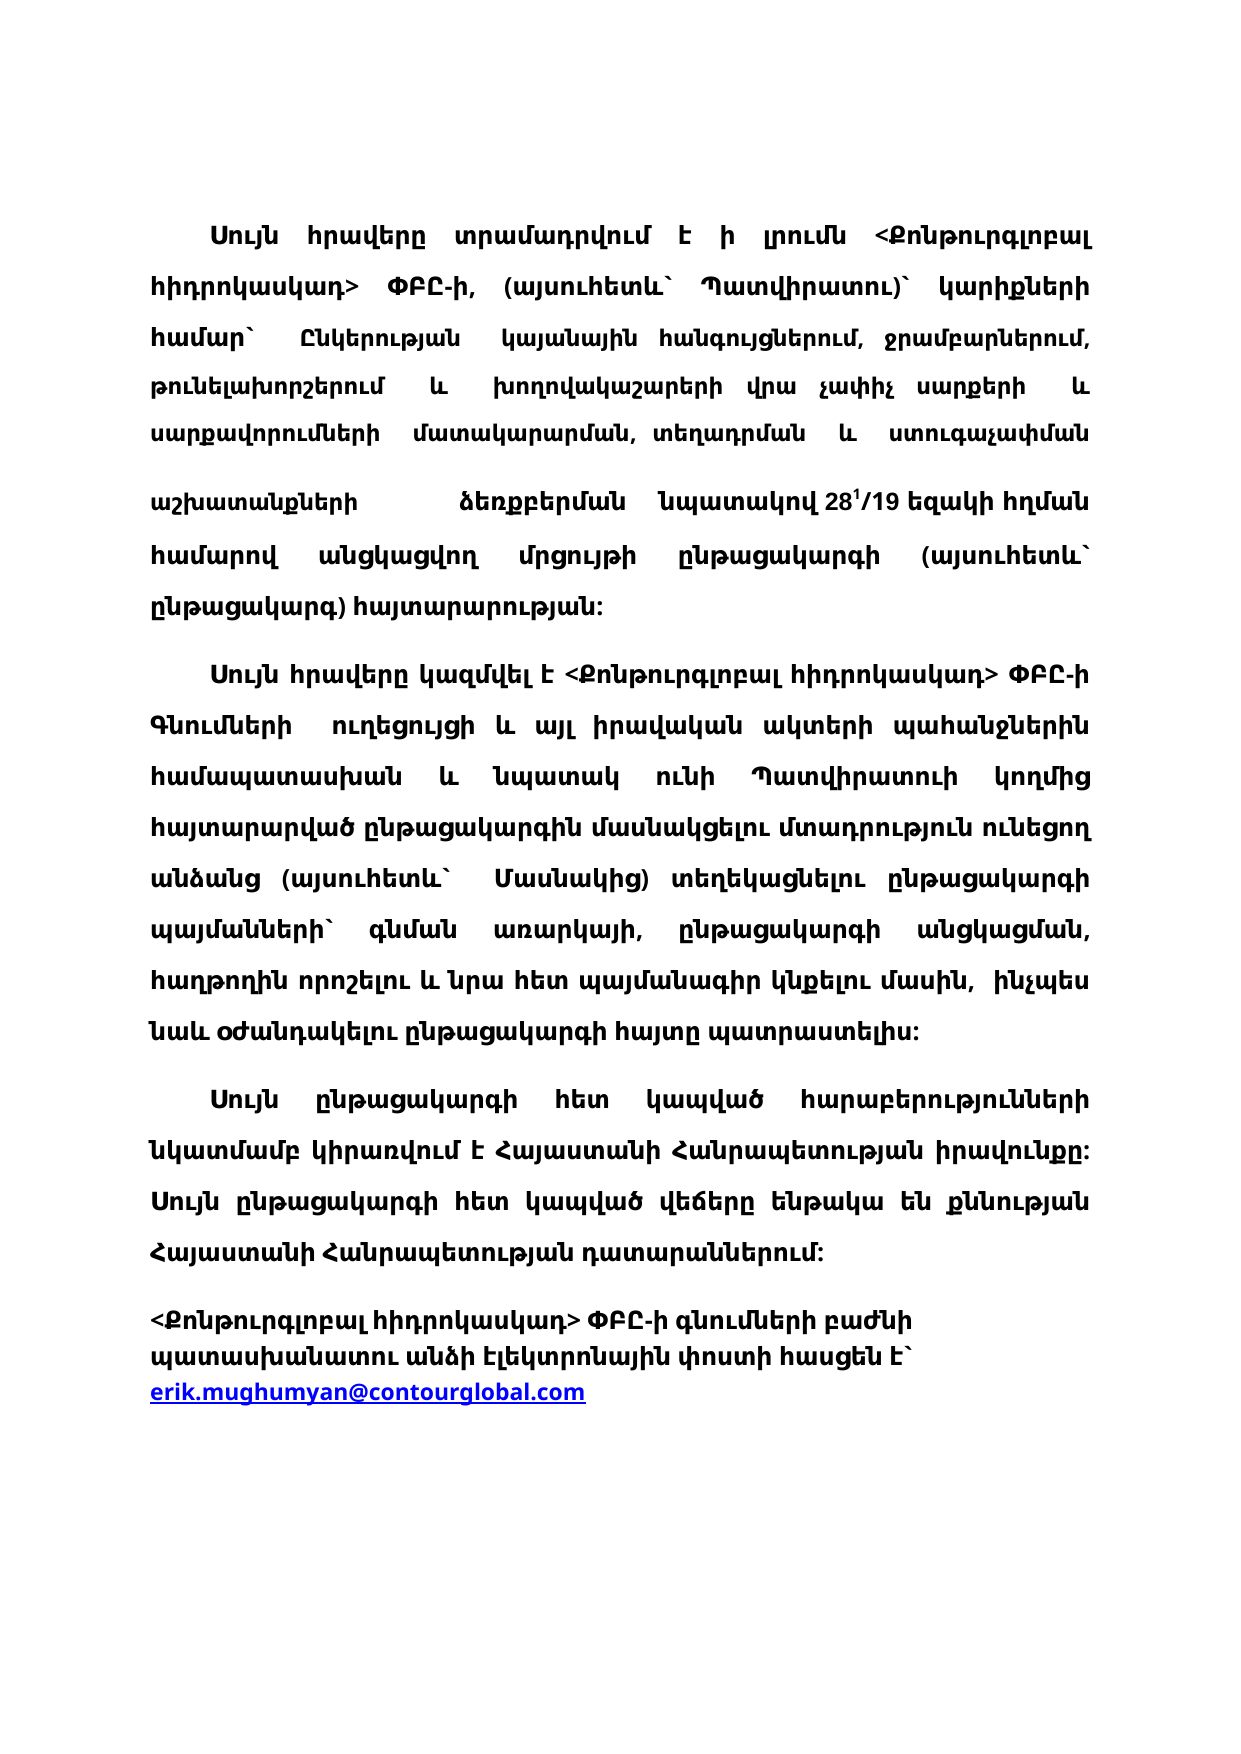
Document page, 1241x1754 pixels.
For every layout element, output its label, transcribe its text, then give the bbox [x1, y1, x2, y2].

text <Քոնթուրգլոբալ հիդրոկասկադ> ՓԲԸ-ի գնումների բաժնի պատասխանատու անձի էլեկտրոնային փոստի հասցեն է` erik.mughumyan@contourglobal.com [150, 1302, 1090, 1407]
text Սույն հրավերը տրամադրվում է ի լրումն <Քոնթուրգլոբալ հիդրոկասկադ> ՓԲԸ-ի, (այսուհետև` Պատվիրատու)` կարիքների համար` Ընկերության կայանային հանգույցներում, ջրամբարներում, թունելախորշերում և խողովակաշարերի վրա չափիչ սարքերի և սարքավորումների մատակարարման, տեղադրման և ստուգաչափման աշխատանքների ձեռքբերման նպատակով 281/19 եզակի հղման համարով անցկացվող մրցույթի ընթացակարգի (այսուհետև` ընթացակարգ) հայտարարության: [150, 218, 1090, 623]
text Սույն հրավերը կազմվել է <Քոնթուրգլոբալ հիդրոկասկադ> ՓԲԸ-ի Գնումների ուղեցույցի և այլ իրավական ակտերի պահանջներին համապատասխան և նպատակ ունի Պատվիրատուի կողմից հայտարարված ընթացակարգին մասնակցելու մտադրություն ունեցող անձանց (այսուհետև` Մասնակից) տեղեկացնելու ընթացակարգի պայմանների` գնման առարկայի, ընթացակարգի անցկացման, հաղթողին որոշելու և նրա հետ պայմանագիր կնքելու մասին, ինչպես նաև օժանդակելու ընթացակարգի հայտը պատրաստելիս: [150, 656, 1090, 1048]
text Սույն ընթացակարգի հետ կապված հարաբերությունների նկատմամբ կիրառվում է Հայաստանի Հանրապետության իրավունքը: Սույն ընթացակարգի հետ կապված վեճերը ենթակա են քննության Հայաստանի Հանրապետության դատարաններում: [150, 1081, 1090, 1269]
